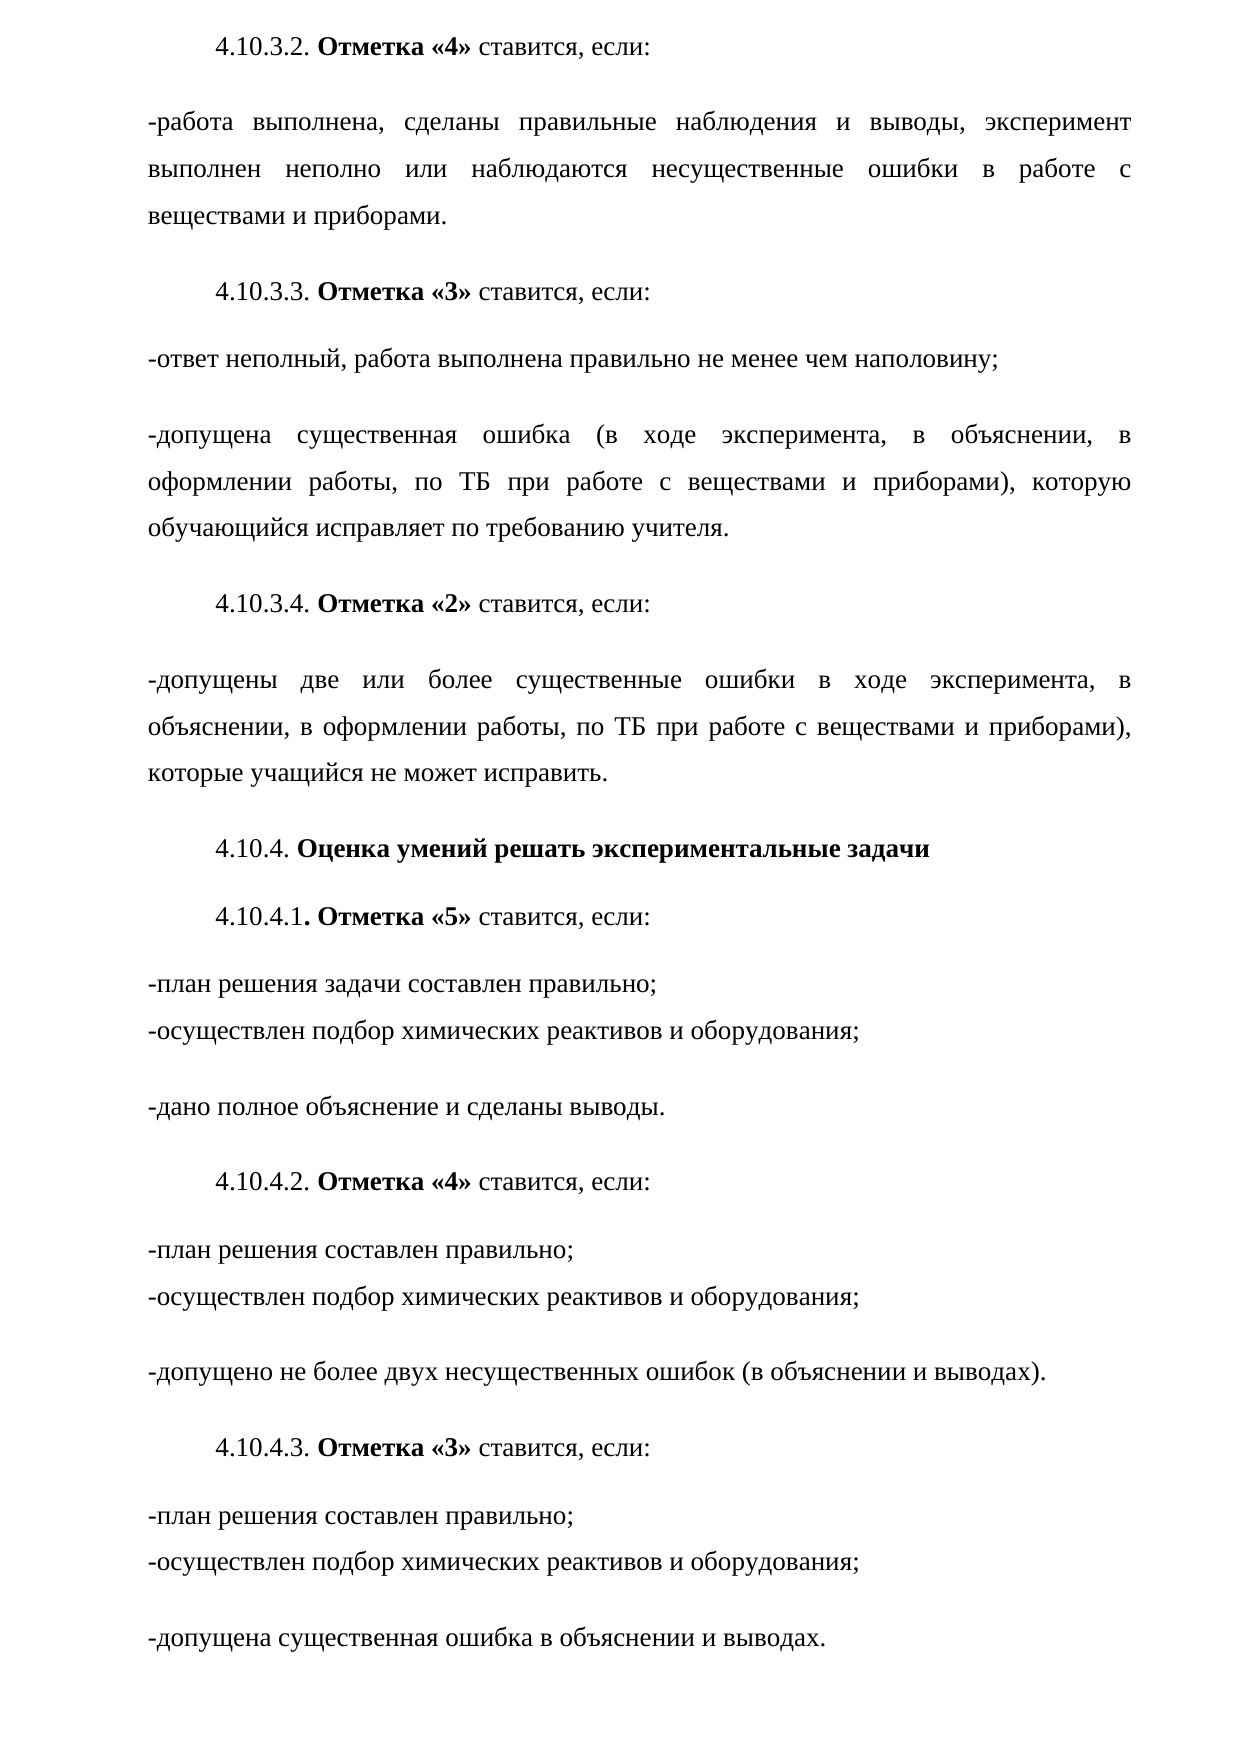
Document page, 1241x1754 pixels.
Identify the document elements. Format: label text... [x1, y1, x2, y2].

text -план решения составлен правильно; [148, 1499, 1133, 1530]
text -дано полное объяснение и сделаны выводы. [148, 1089, 1133, 1121]
text -допущено не более двух несущественных ошибок (в объяснении и выводах). [148, 1355, 1133, 1387]
text -план решения задачи составлен правильно; [148, 967, 1133, 998]
text -план решения составлен правильно; [148, 1233, 1133, 1264]
text 4.10.4.3. Отметка «3» ставится, если: [148, 1431, 1152, 1462]
text 4.10.3.3. Отметка «3» ставится, если: [148, 274, 1152, 306]
text 4.10.3.2. Отметка «4» ставится, если: [148, 29, 1152, 61]
text 4.10.3.4. Отметка «2» ставится, если: [148, 587, 1152, 618]
text -ответ неполный, работа выполнена правильно не менее чем наполовину; [148, 342, 1133, 373]
text -допущены две или более существенные ошибки в ходе эксперимента, в объяснении, в оформлении работы, по ТБ при работе с веществами и приборами), которые учащийся не может исправить. [148, 663, 1133, 787]
text -осуществлен подбор химических реактивов и оборудования; [148, 1279, 1133, 1311]
text -работа выполнена, сделаны правильные наблюдения и выводы, эксперимент выполнен неполно или наблюдаются несущественные ошибки в работе с веществами и приборами. [148, 105, 1133, 230]
text -осуществлен подбор химических реактивов и оборудования; [148, 1014, 1133, 1045]
text 4.10.4.2. Отметка «4» ставится, если: [148, 1165, 1152, 1197]
text -осуществлен подбор химических реактивов и оборудования; [148, 1545, 1133, 1577]
text -допущена существенная ошибка (в ходе эксперимента, в объяснении, в оформлении работы, по ТБ при работе с веществами и приборами), которую обучающийся исправляет по требованию учителя. [148, 418, 1133, 542]
text 4.10.4.1. Отметка «5» ставится, если: [148, 899, 1152, 931]
text -допущена существенная ошибка в объяснении и выводах. [148, 1621, 1133, 1652]
text 4.10.4. Оценка умений решать экспериментальные задачи [148, 832, 1152, 863]
